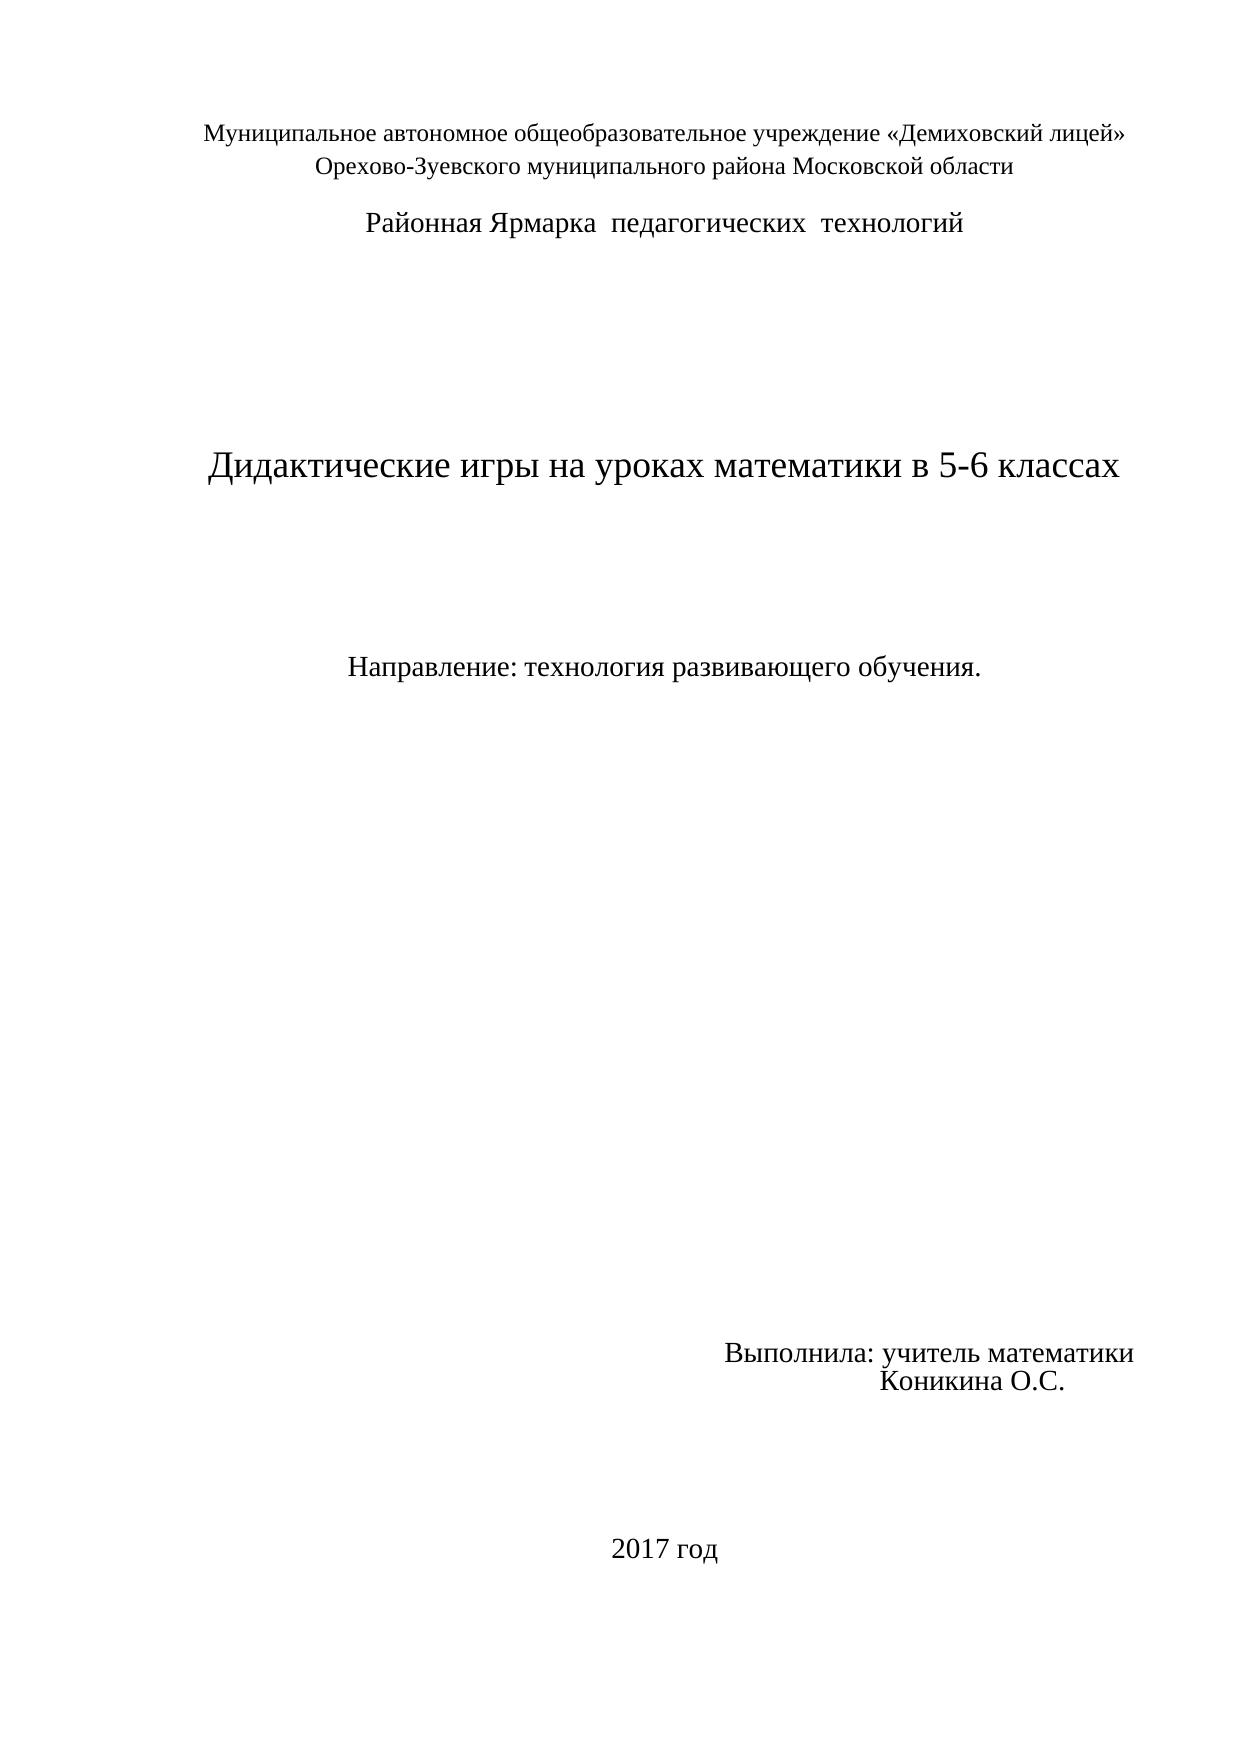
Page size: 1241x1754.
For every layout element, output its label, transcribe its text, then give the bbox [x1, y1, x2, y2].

text Районная Ярмарка педагогических технологий [177, 205, 1152, 238]
text 2017 год [177, 1531, 1152, 1564]
text Выполнила: учитель математики вввввввввввввввввввввввввввввввввввввввввввввввввввКоникина О.С. [177, 1339, 1152, 1396]
text Направление: технология развивающего обучения. [177, 654, 1152, 682]
text Дидактические игры на уроках математики в 5-6 классах [177, 442, 1152, 486]
text Муниципальное автономное общеобразовательное учреждение «Демиховский лицей» Орехово-Зуевского муниципального района Московской области [177, 118, 1152, 180]
